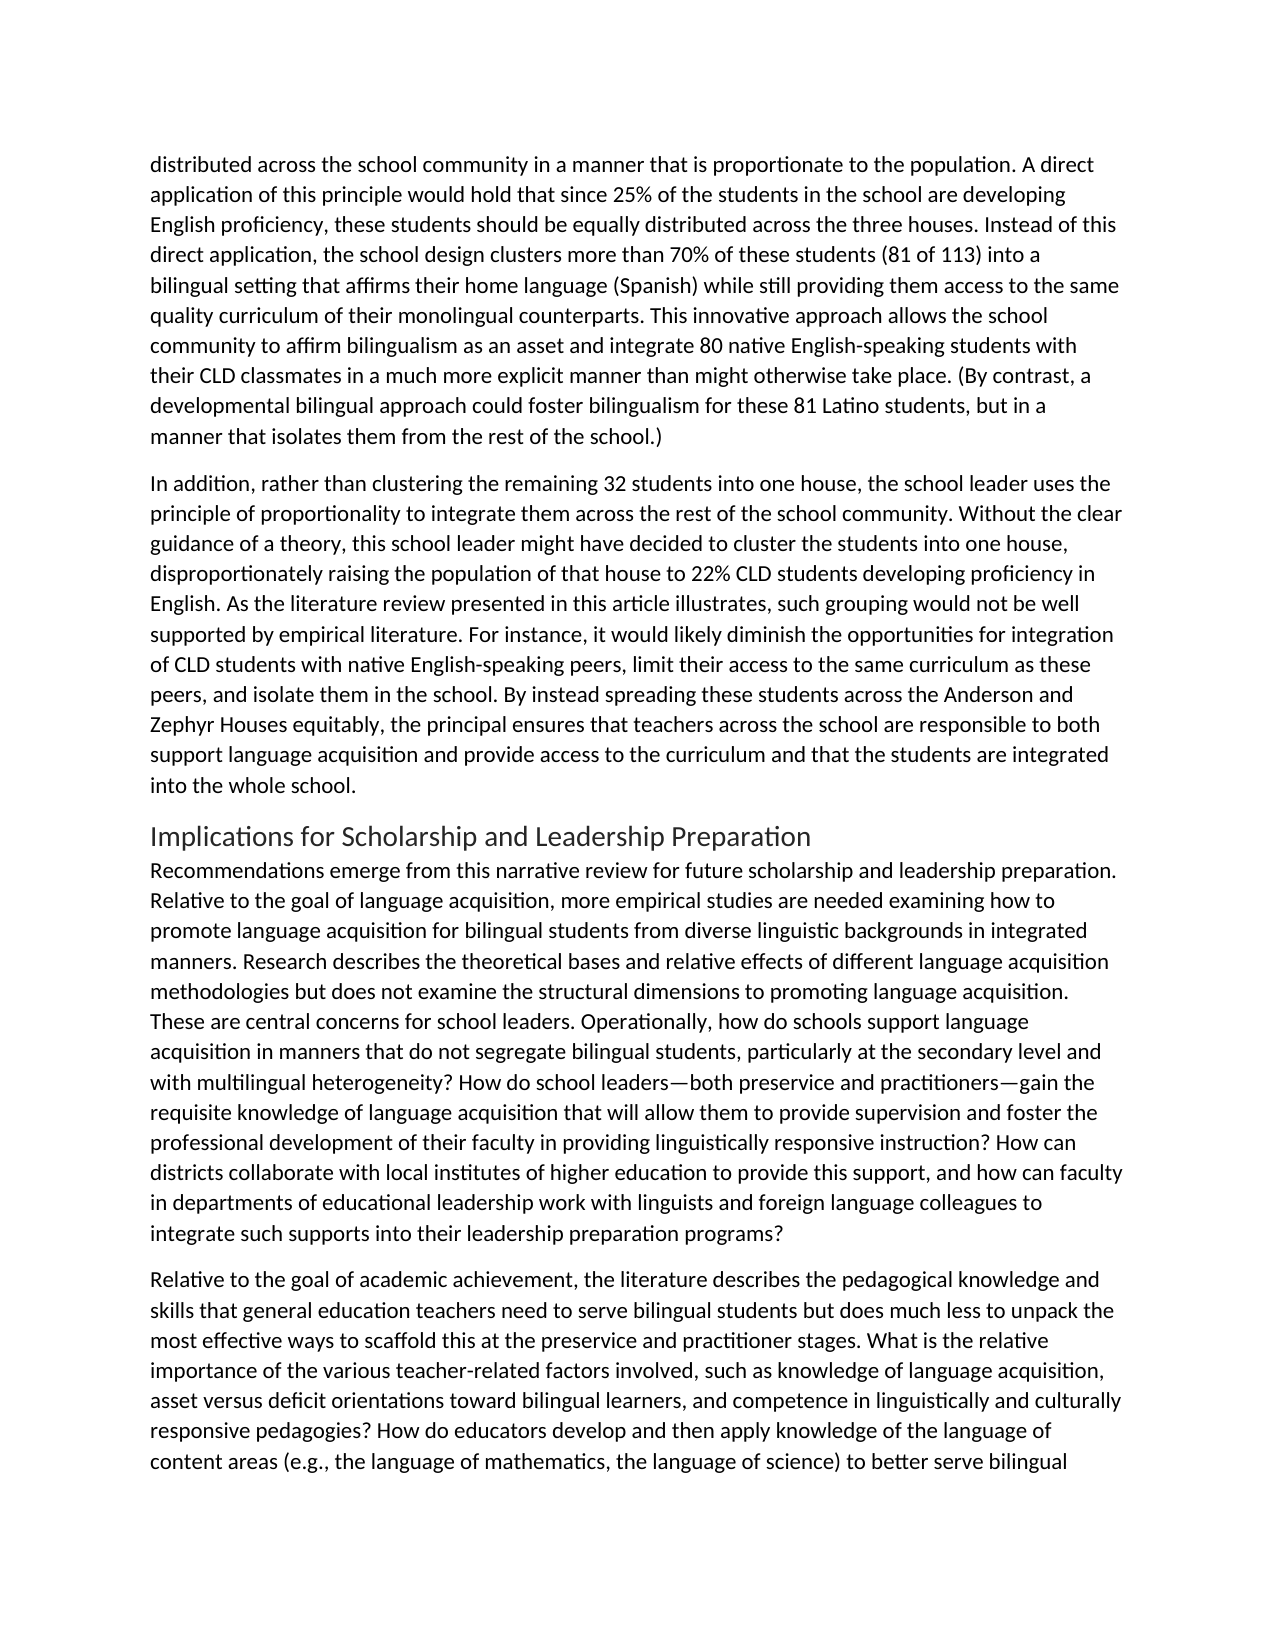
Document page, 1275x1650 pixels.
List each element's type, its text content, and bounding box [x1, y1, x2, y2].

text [150, 1266, 1125, 1475]
subtitle Implications for Scholarship and Leadership Preparation [150, 818, 1125, 853]
text In addition, rather than clustering the remaining 32 students into one house, the school leader uses the principle of proportionality to integrate them across the rest of the school community. Without the clear guidance of a theory, this school leader might have decided to cluster the students into one house, disproportionately raising the population of that house to 22% CLD students developing proficiency in English. As the literature review presented in this article illustrates, such grouping would not be well supported by empirical literature. For instance, it would likely diminish the opportunities for integration of CLD students with native English-speaking peers, limit their access to the same curriculum as these peers, and isolate them in the school. By instead spreading these students across the Anderson and Zephyr Houses equitably, the principal ensures that teachers across the school are responsible to both support language acquisition and provide access to the curriculum and that the students are integrated into the whole school. [150, 469, 1125, 799]
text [150, 150, 1125, 450]
text Recommendations emerge from this narrative review for future scholarship and leadership preparation. Relative to the goal of language acquisition, more empirical studies are needed examining how to promote language acquisition for bilingual students from diverse linguistic backgrounds in integrated manners. Research describes the theoretical bases and relative effects of different language acquisition methodologies but does not examine the structural dimensions to promoting language acquisition. These are central concerns for school leaders. Operationally, how do schools support language acquisition in manners that do not segregate bilingual students, particularly at the secondary level and with multilingual heterogeneity? How do school leaders—both preservice and practitioners—gain the requisite knowledge of language acquisition that will allow them to provide supervision and foster the professional development of their faculty in providing linguistically responsive instruction? How can districts collaborate with local institutes of higher education to provide this support, and how can faculty in departments of educational leadership work with linguists and foreign language colleagues to integrate such supports into their leadership preparation programs? [150, 856, 1125, 1247]
